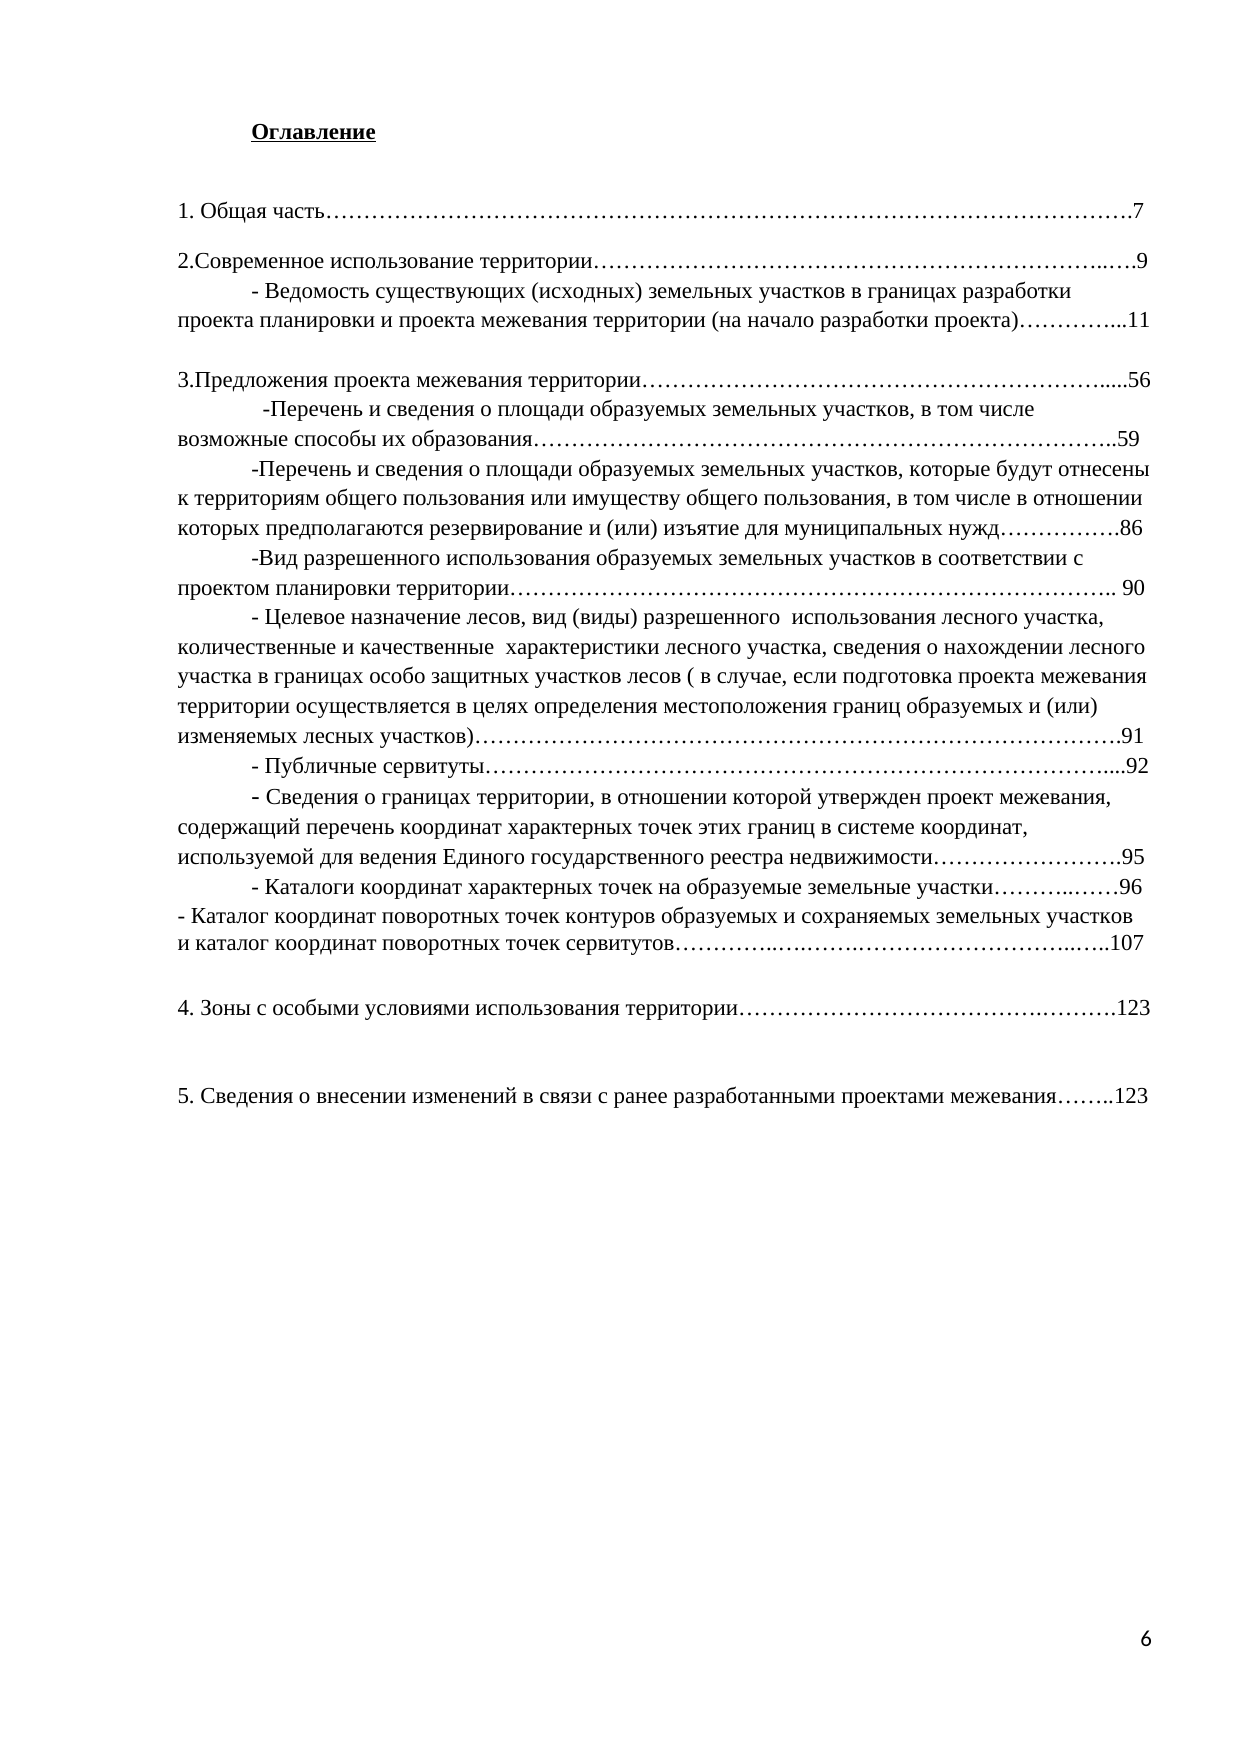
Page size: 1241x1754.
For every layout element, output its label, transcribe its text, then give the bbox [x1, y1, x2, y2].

text - Целевое назначение лесов, вид (виды) разрешенного использования лесного участка, количественные и качественные характеристики лесного участка, сведения о нахождении лесного участка в границах особо защитных участков лесов ( в случае, если подготовка проекта межевания территории осуществляется в целях определения местоположения границ образуемых и (или) изменяемых лесных участков)………………………………………………………………………….91 [177, 603, 1152, 748]
text - Каталог координат поворотных точек контуров образуемых и сохраняемых земельных участков и каталог координат поворотных точек сервитутов…………..….…….………………………..…..107 [177, 902, 1152, 955]
text - Публичные сервитуты………………………………………………………………………....92 [177, 752, 1152, 778]
text 3.Предложения проекта межевания территории…………………………………………………….....56 [177, 366, 1152, 392]
text - Ведомость существующих (исходных) земельных участков в границах разработки проекта планировки и проекта межевания территории (на начало разработки проекта)…………...11 [177, 277, 1152, 333]
text -Перечень и сведения о площади образуемых земельных участков, которые будут отнесены к территориям общего пользования или имуществу общего пользования, в том числе в отношении которых предполагаются резервирование и (или) изъятие для муниципальных нужд…………….86 [177, 455, 1152, 541]
text -Вид разрешенного использования образуемых земельных участков в соответствии с проектом планировки территории…………………………………………………………………….. 90 [177, 544, 1152, 600]
text 4. Зоны с особыми условиями использования территории………………………………….……….123 [177, 994, 1152, 1020]
subtitle 5. Сведения о внесении изменений в связи с ранее разработанными проектами межевания……..123 [177, 1082, 1152, 1109]
text 1. Общая часть…………………………………………………………………………………………….7 [177, 197, 1152, 223]
text - Каталоги координат характерных точек на образуемые земельные участки………..……96 [177, 873, 1152, 899]
text - Сведения о границах территории, в отношении которой утвержден проект межевания, содержащий перечень координат характерных точек этих границ в системе координат, используемой для ведения Единого государственного реестра недвижимости…………………….95 [177, 781, 1152, 869]
text 2.Современное использование территории…………………………………………………………..….9 [177, 247, 1152, 273]
text Схема границ территорий объектов культурного наследия проектом не выполняется ввиду отсутствия на данной территории объектов культурного наследия.Оглавление [177, 118, 1152, 144]
text -Перечень и сведения о площади образуемых земельных участков, в том числе возможные способы их образования…………………………………………………………………..59 [177, 395, 1152, 451]
